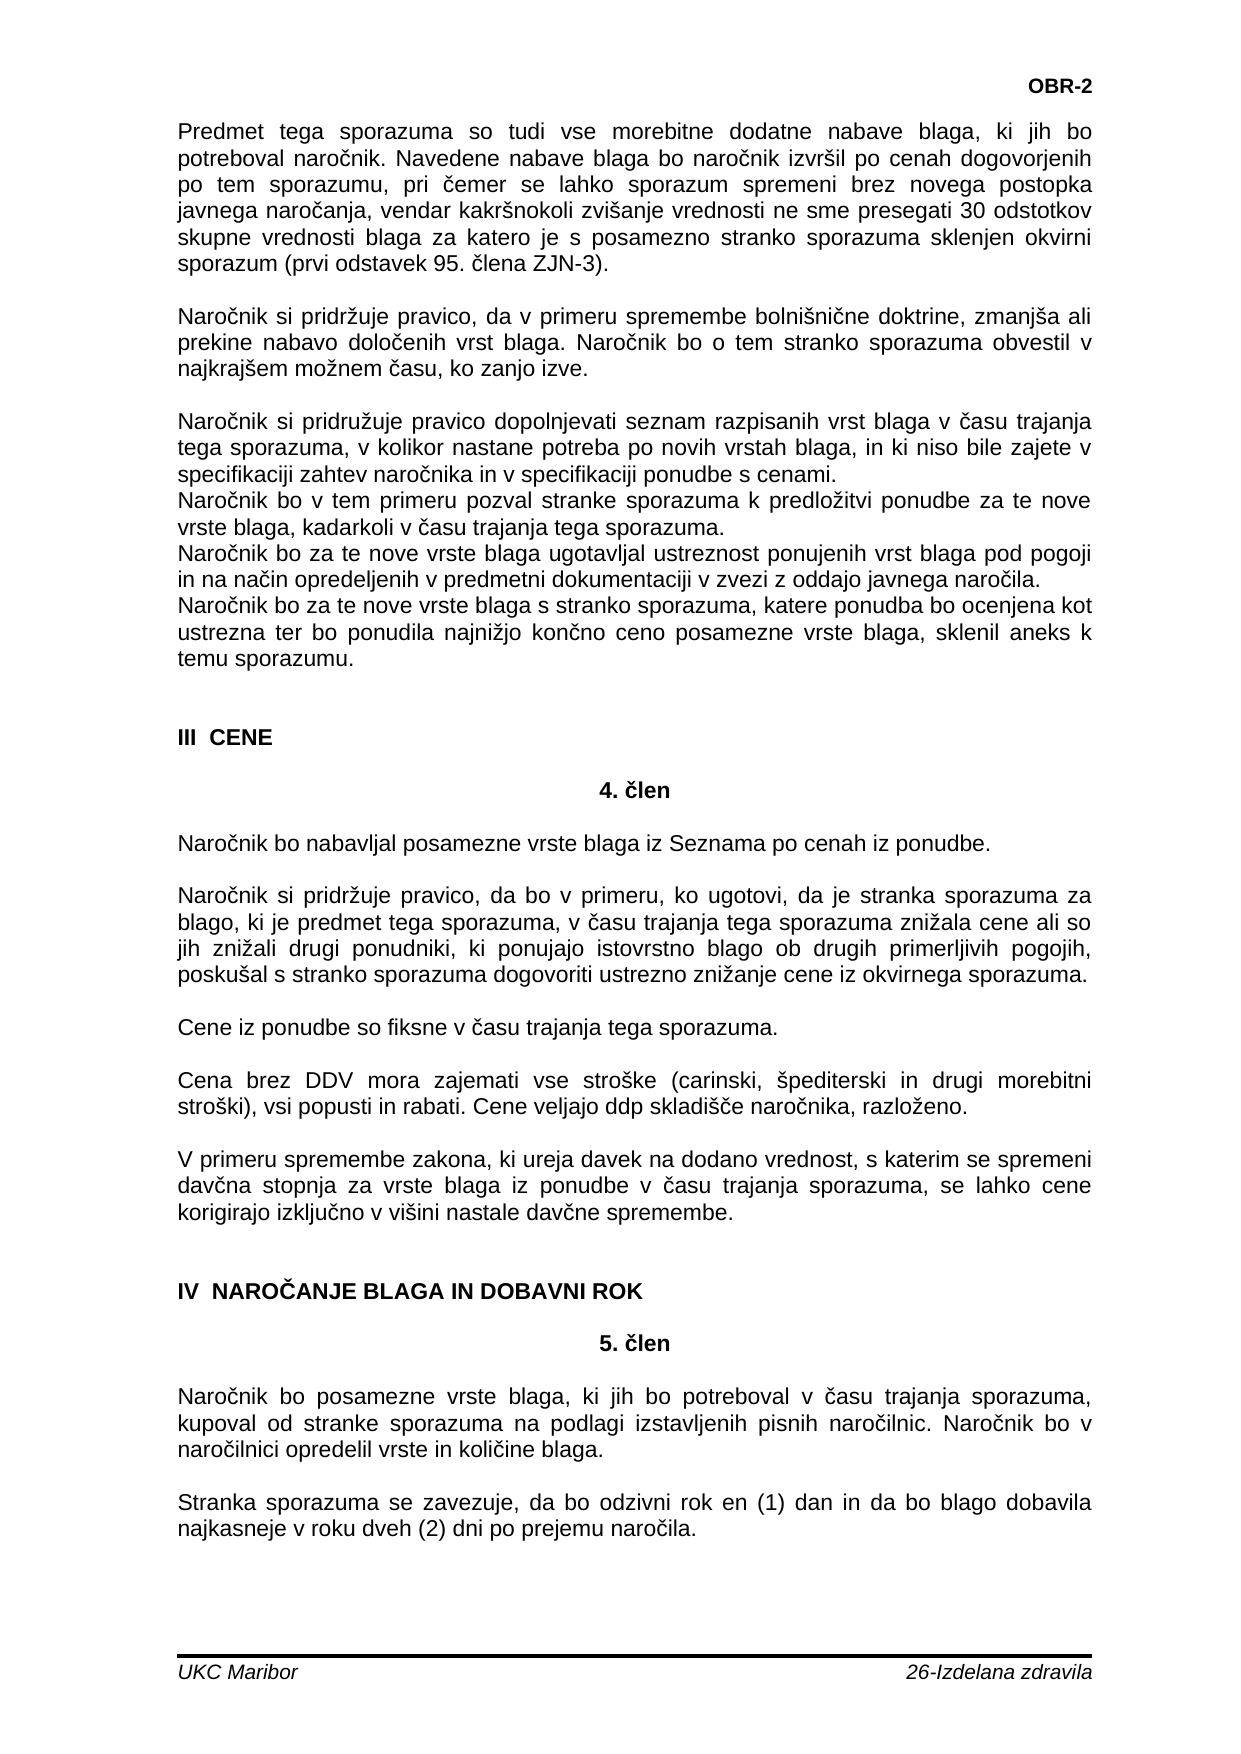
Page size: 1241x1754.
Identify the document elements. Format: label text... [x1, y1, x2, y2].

text Naročnik bo za te nove vrste blaga s stranko sporazuma, katere ponudba bo ocenjena kot ustrezna ter bo ponudila najnižjo končno ceno posamezne vrste blaga, sklenil aneks k temu sporazumu. [177, 592, 1092, 672]
text Stranka sporazuma se zavezuje, da bo odzivni rok en (1) dan in da bo blago dobavila najkasneje v roku dveh (2) dni po prejemu naročila. [177, 1488, 1092, 1541]
text Naročnik si pridržuje pravico, da bo v primeru, ko ugotovi, da je stranka sporazuma za blago, ki je predmet tega sporazuma, v času trajanja tega sporazuma znižala cene ali so jih znižali drugi ponudniki, ki ponujajo istovrstno blago ob drugih primerljivih pogojih, poskušal s stranko sporazuma dogovoriti ustrezno znižanje cene iz okvirnega sporazuma. [177, 882, 1092, 988]
text Predmet tega sporazuma so tudi vse morebitne dodatne nabave blaga, ki jih bo potreboval naročnik. Navedene nabave blaga bo naročnik izvršil po cenah dogovorjenih po tem sporazumu, pri čemer se lahko sporazum spremeni brez novega postopka javnega naročanja, vendar kakršnokoli zvišanje vrednosti ne sme presegati 30 odstotkov skupne vrednosti blaga za katero je s posamezno stranko sporazuma sklenjen okvirni sporazum (prvi odstavek 95. člena ZJN-3). [177, 118, 1092, 276]
text Naročnik bo v tem primeru pozval stranke sporazuma k predložitvi ponudbe za te nove vrste blaga, kadarkoli v času trajanja tega sporazuma. [177, 487, 1092, 540]
list Naročnik si pridržuje pravico, da v primeru spremembe bolnišnične doktrine, zmanjša ali prekine nabavo določenih vrst blaga. Naročnik bo o tem stranko sporazuma obvestil v najkrajšem možnem času, ko zanjo izve. [177, 303, 1092, 382]
text 5. člen [177, 1330, 1092, 1357]
text Naročnik bo nabavljal posamezne vrste blaga iz Seznama po cenah iz ponudbe. [177, 830, 1092, 856]
subtitle III CENE [177, 724, 1092, 751]
text Cene iz ponudbe so fiksne v času trajanja tega sporazuma. [177, 1014, 1092, 1041]
text Naročnik si pridružuje pravico dopolnjevati seznam razpisanih vrst blaga v času trajanja tega sporazuma, v kolikor nastane potreba po novih vrstah blaga, in ki niso bile zajete v specifikaciji zahtev naročnika in v specifikaciji ponudbe s cenami. [177, 408, 1092, 487]
subtitle IV NAROČANJE BLAGA IN DOBAVNI ROK [177, 1278, 1092, 1304]
text Cena brez DDV mora zajemati vse stroške (carinski, špediterski in drugi morebitni stroški), vsi popusti in rabati. Cene veljajo ddp skladišče naročnika, razloženo. [177, 1067, 1092, 1119]
text V primeru spremembe zakona, ki ureja davek na dodano vrednost, s katerim se spremeni davčna stopnja za vrste blaga iz ponudbe v času trajanja sporazuma, se lahko cene korigirajo izključno v višini nastale davčne spremembe. [177, 1146, 1092, 1225]
text 4. člen [177, 777, 1092, 803]
text Naročnik bo posamezne vrste blaga, ki jih bo potreboval v času trajanja sporazuma, kupoval od stranke sporazuma na podlagi izstavljenih pisnih naročilnic. Naročnik bo v naročilnici opredelil vrste in količine blaga. [177, 1383, 1092, 1462]
text Naročnik bo za te nove vrste blaga ugotavljal ustreznost ponujenih vrst blaga pod pogoji in na način opredeljenih v predmetni dokumentaciji v zvezi z oddajo javnega naročila. [177, 540, 1092, 592]
